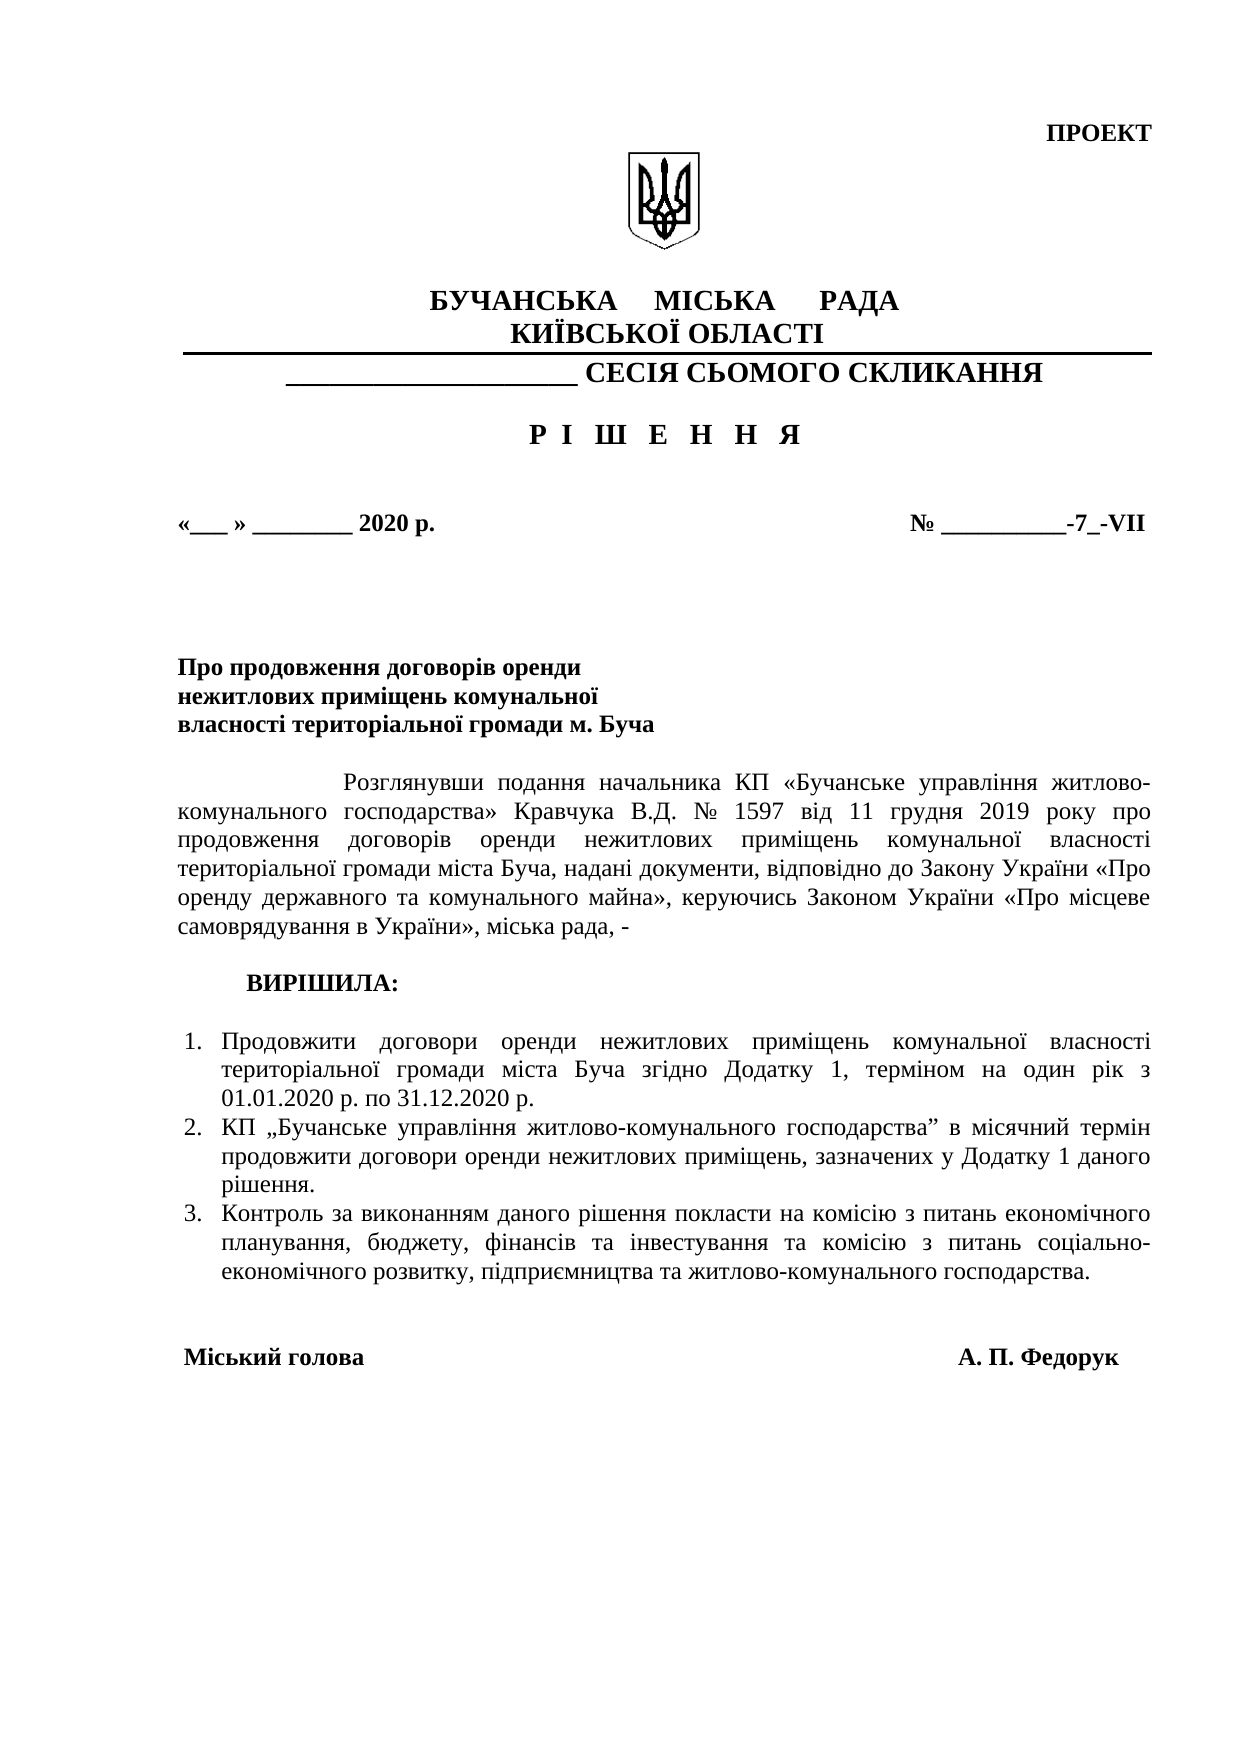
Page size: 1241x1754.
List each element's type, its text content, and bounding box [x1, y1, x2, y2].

text БУЧАНСЬКА МІСЬКА РАДА [177, 283, 1152, 316]
list Контроль за виконанням даного рішення покласти на комісію з питань економічного планування, бюджету, фінансів та інвестування та комісію з питань соціально-економічного розвитку, підприємництва та житлово-комунального господарства. [183, 1198, 1152, 1284]
text ____________________ СЕСІЯ СЬОМОГО СКЛИКАННЯ [177, 355, 1152, 388]
text ВИРІШИЛА: [177, 968, 1152, 997]
text КИЇВСЬКОЇ ОБЛАСТІ [183, 316, 1152, 352]
text Про продовження договорів оренди [177, 652, 1152, 681]
text «___ » ________ 2020 р. № __________-7_-VII [177, 508, 1152, 537]
text нежитлових приміщень комунальної [177, 681, 1152, 709]
text власності територіальної громади м. Буча [177, 709, 1152, 738]
list КП „Бучанське управління житлово-комунального господарства” в місячний термін продовжити договори оренди нежитлових приміщень, зазначених у Додатку 1 даного рішення. [183, 1112, 1152, 1198]
text Міський голова А. П. Федорук [183, 1342, 1152, 1371]
text ПРОЕКТ [215, 118, 1152, 147]
text Розглянувши подання начальника КП «Бучанське управління житлово-комунального господарства» Кравчука В.Д. № 1597 від 11 грудня 2019 року про продовження договорів оренди нежитлових приміщень комунальної власності територіальної громади міста Буча, надані документи, відповідно до Закону України «Про оренду державного та комунального майна», керуючись Законом України «Про місцеве самоврядування в України», міська рада, - [177, 767, 1152, 939]
text Р І Ш Е Н Н Я [177, 417, 1152, 451]
list Продовжити договори оренди нежитлових приміщень комунальної власності територіальної громади міста Буча згідно Додатку 1, терміном на один рік з 01.01.2020 р. по 31.12.2020 р. [183, 1026, 1152, 1112]
